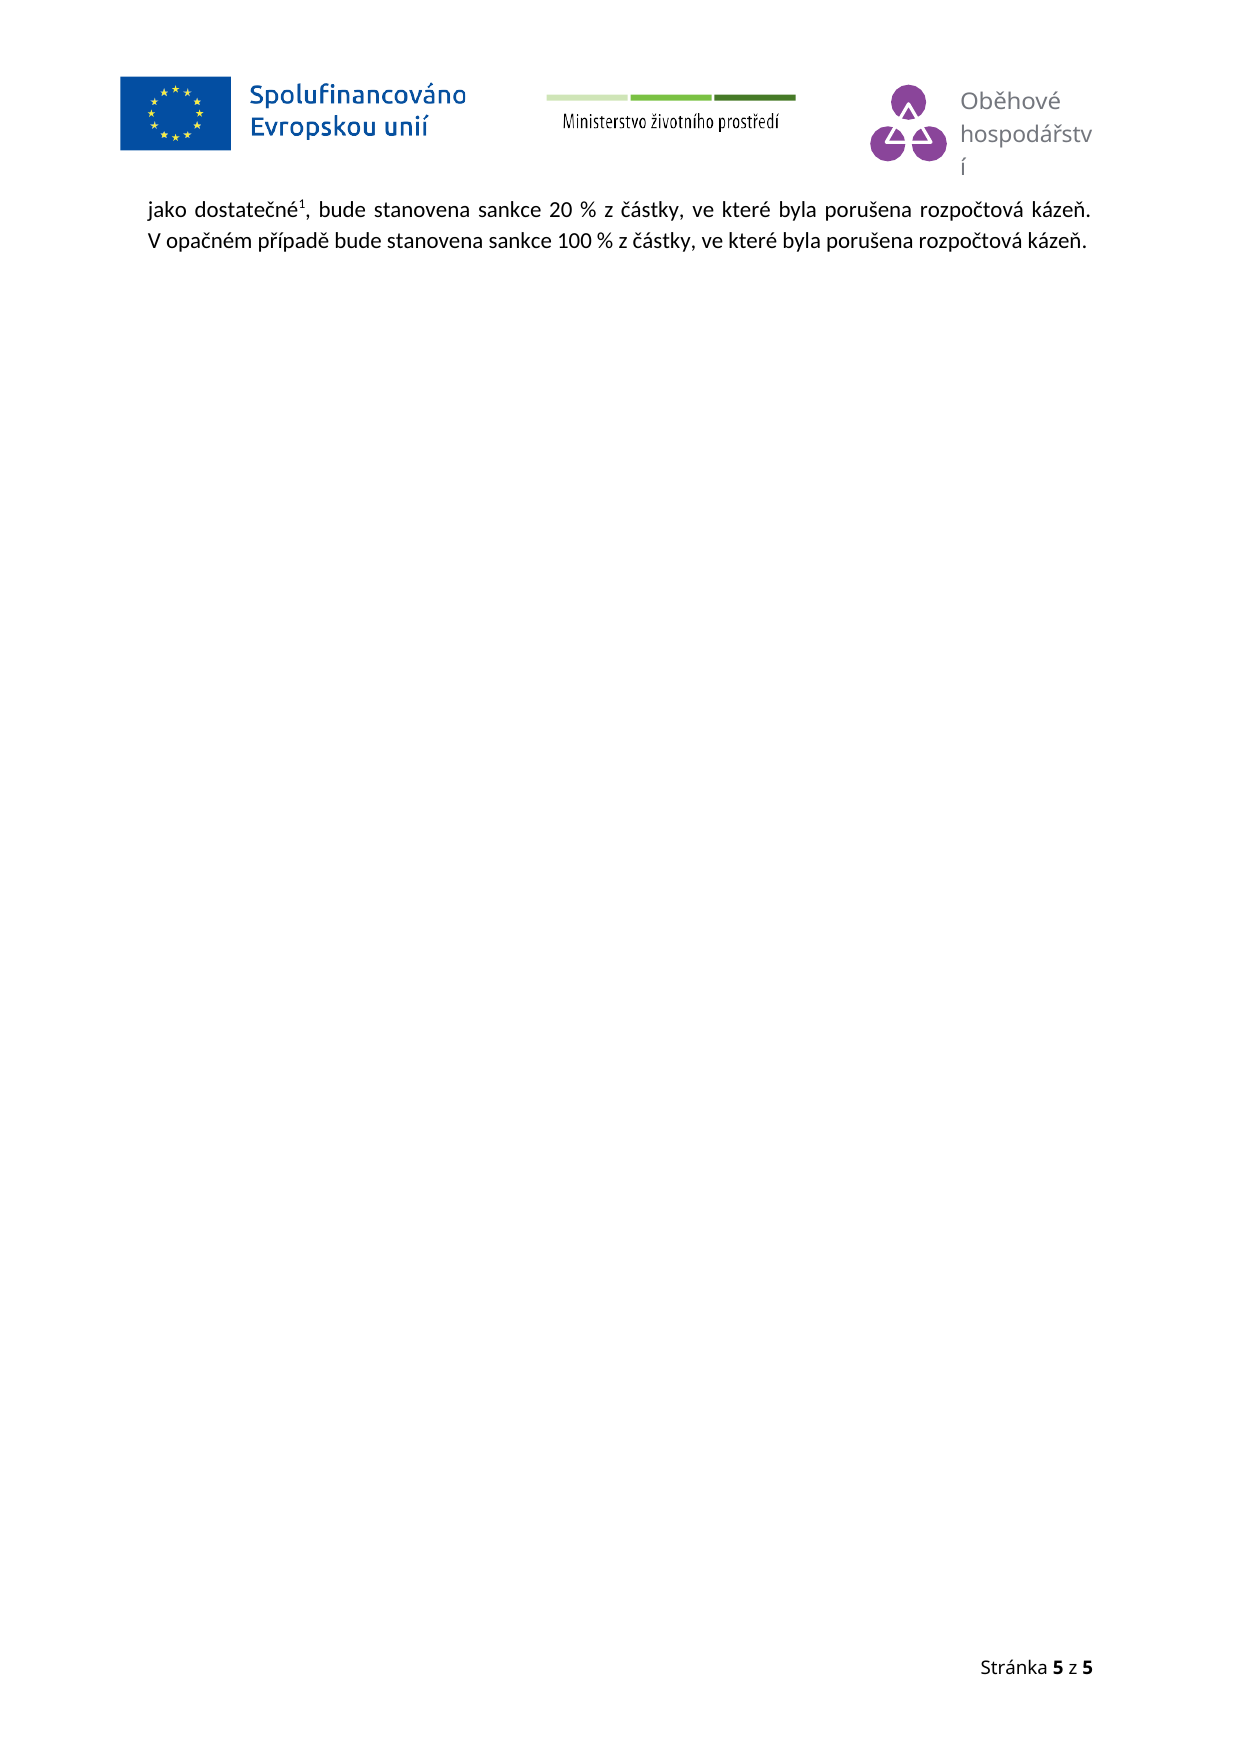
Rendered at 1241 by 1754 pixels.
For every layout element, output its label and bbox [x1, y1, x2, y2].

picture [183, 88, 201, 105]
picture [183, 121, 201, 138]
picture [150, 88, 168, 105]
picture [150, 121, 168, 138]
picture [563, 113, 779, 132]
text [148, 196, 1093, 254]
picture [250, 82, 466, 140]
